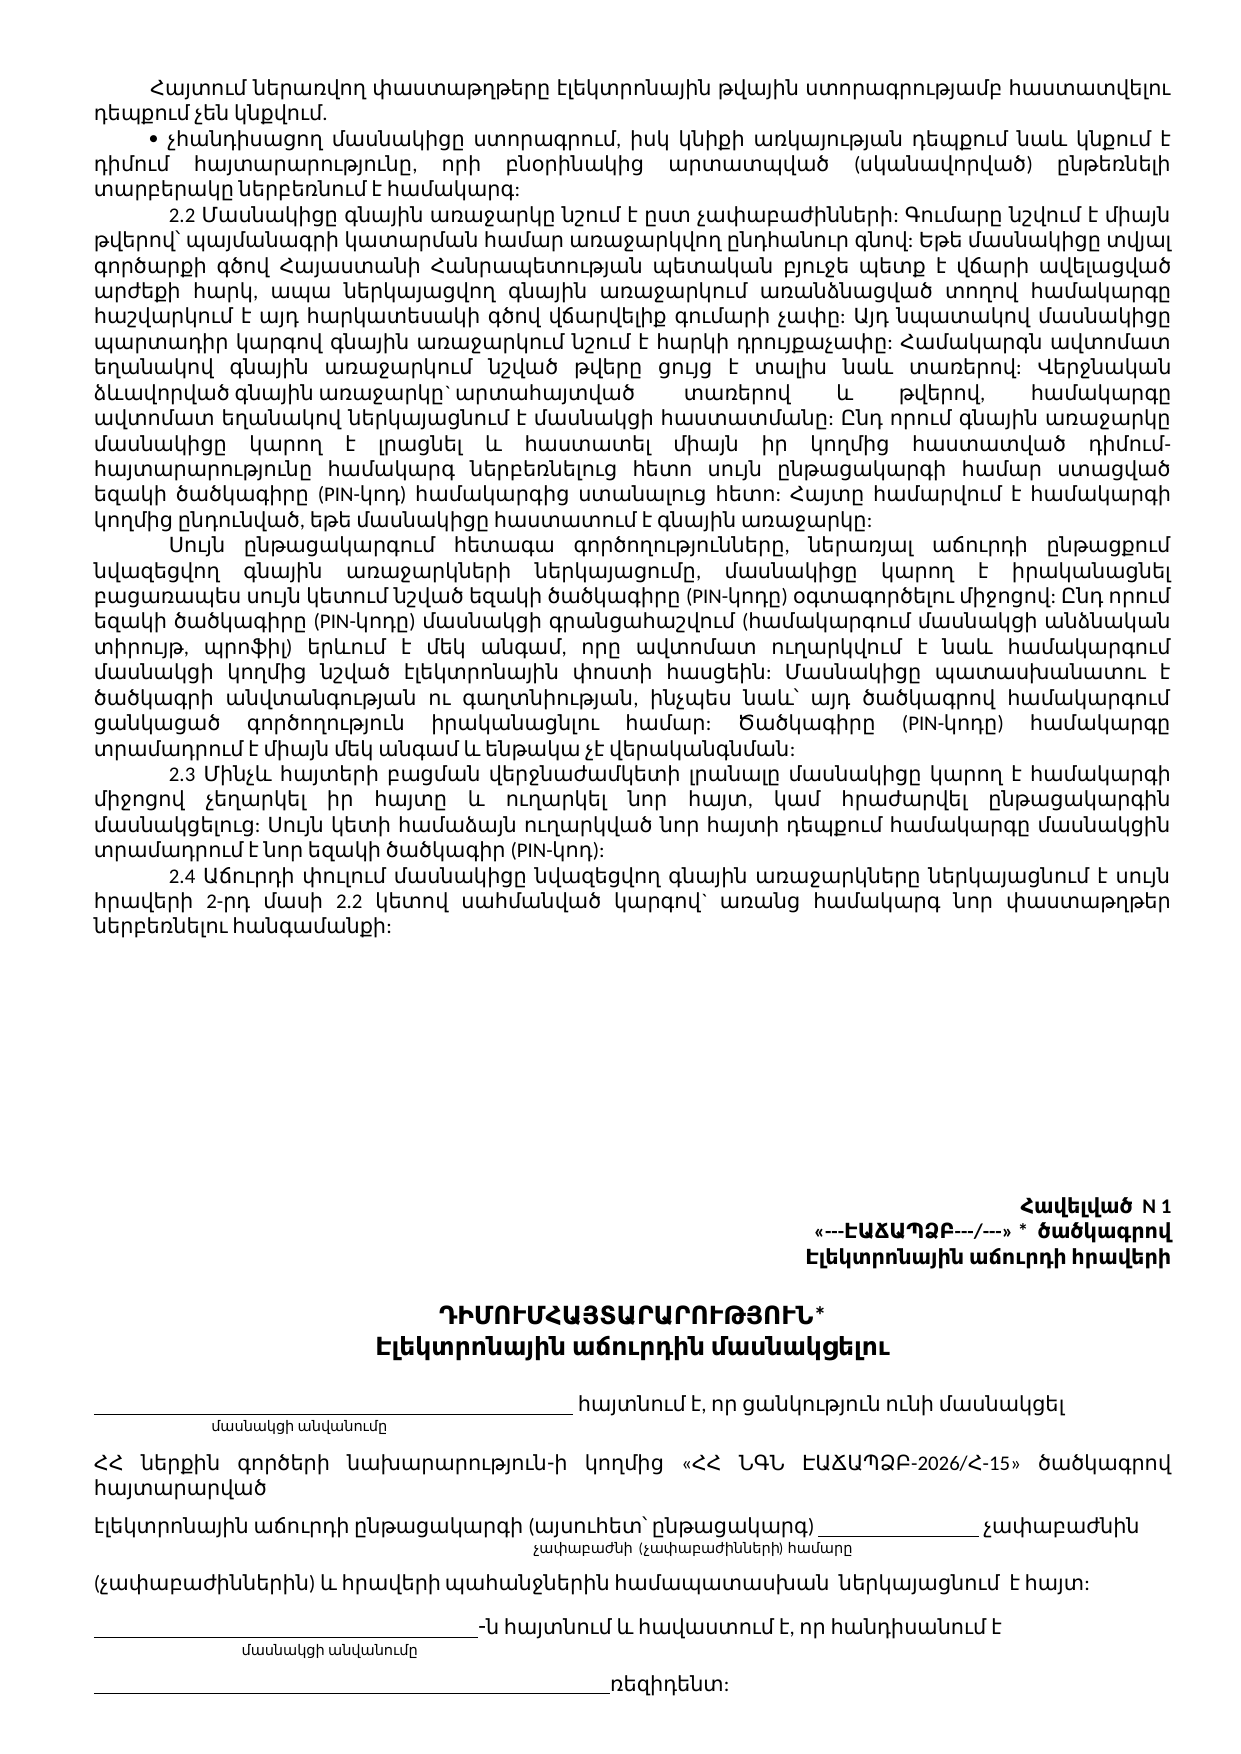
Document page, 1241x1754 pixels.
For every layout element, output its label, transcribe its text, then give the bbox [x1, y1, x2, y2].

text ռեզիդենտ: [94, 1671, 1171, 1697]
text էլեկտրոնային աճուրդի ընթացակարգի (այսուհետ՝ ընթացակարգ) չափաբաժնին [94, 1514, 1171, 1539]
text մասնակցի անվանումը [94, 1417, 1171, 1448]
text (չափաբաժիններին) և հրավերի պահանջներին համապատասխան ներկայացնում է հայտ: [94, 1570, 1171, 1595]
text Հայտում ներառվող փաստաթղթերը էլեկտրոնային թվային ստորագրությամբ հաստատվելու դեպքում չեն կնքվում. [94, 75, 1171, 126]
text 2.2 Մասնակիցը գնային առաջարկը նշում է ըստ չափաբաժինների: Գումարը նշվում է միայն թվերով՝ պայմանագրի կատարման համար առաջարկվող ընդհանուր գնով: Եթե մասնակիցը տվյալ գործարքի գծով Հայաստանի Հանրապետության պետական բյուջե պետք է վճարի ավելացված արժեքի հարկ, ապա ներկայացվող գնային առաջարկում առանձնացված տողով համակարգը հաշվարկում է այդ հարկատեսակի գծով վճարվելիք գումարի չափը: Այդ նպատակով մասնակիցը պարտադիր կարգով գնային առաջարկում նշում է հարկի դրույքաչափը: Համակարգն ավտոմատ եղանակով գնային առաջարկում նշված թվերը ցույց է տալիս նաև տառերով: Վերջնական ձևավորված գնային առաջարկը` արտահայտված տառերով և թվերով, համակարգը ավտոմատ եղանակով ներկայացնում է մասնակցի հաստատմանը: Ընդ որում գնային առաջարկը մասնակիցը կարող է լրացնել և հաստատել միայն իր կողմից հաստատված դիմում-հայտարարությունը համակարգ ներբեռնելուց հետո սույն ընթացակարգի համար ստացված եզակի ծածկագիրը (PIN-կոդ) համակարգից ստանալուց հետո: Հայտը համարվում է համակարգի կողմից ընդունված, եթե մասնակիցը հաստատում է գնային առաջարկը: [94, 202, 1171, 532]
text չափաբաժնի (չափաբաժինների) համարը [94, 1539, 1171, 1570]
text հայտնում է, որ ցանկություն ունի մասնակցել [94, 1392, 1171, 1417]
list չհանդիսացող մասնակիցը ստորագրում, իսկ կնիքի առկայության դեպքում նաև կնքում է դիմում հայտարարությունը, որի բնօրինակից արտատպված (սկանավորված) ընթեռնելի տարբերակը ներբեռնում է համակարգ: [94, 126, 1171, 202]
text -ն հայտնում և հավաստում է, որ հանդիսանում է [94, 1610, 1171, 1641]
text ԴԻՄՈՒՄՀԱՅՏԱՐԱՐՈՒԹՅՈՒՆ* [94, 1300, 1171, 1331]
text 2.4 Աճուրդի փուլում մասնակիցը նվազեցվող գնային առաջարկները ներկայացնում է սույն հրավերի 2-րդ մասի 2.2 կետով սահմանված կարգով` առանց համակարգ նոր փաստաթղթեր ներբեռնելու հանգամանքի: [94, 863, 1171, 939]
text Էլեկտրոնային աճուրդի հրավերի [94, 1244, 1171, 1269]
text 2.3 Մինչև հայտերի բացման վերջնաժամկետի լրանալը մասնակիցը կարող է համակարգի միջոցով չեղարկել իր հայտը և ուղարկել նոր հայտ, կամ հրաժարվել ընթացակարգին մասնակցելուց: Սույն կետի համաձայն ուղարկված նոր հայտի դեպքում համակարգը մասնակցին տրամադրում է նոր եզակի ծածկագիր (PIN-կոդ): [94, 761, 1171, 863]
text մասնակցի անվանումը [94, 1641, 1171, 1671]
text «---ԷԱՃԱՊՁԲ---/---» * ծածկագրով [94, 1219, 1171, 1244]
text Հավելված N 1 [94, 1193, 1171, 1219]
text Սույն ընթացակարգում հետագա գործողությունները, ներառյալ աճուրդի ընթացքում նվազեցվող գնային առաջարկների ներկայացումը, մասնակիցը կարող է իրականացնել բացառապես սույն կետում նշված եզակի ծածկագիրը (PIN-կոդը) օգտագործելու միջոցով: Ընդ որում եզակի ծածկագիրը (PIN-կոդը) մասնակցի գրանցահաշվում (համակարգում մասնակցի անձնական տիրույթ, պրոֆիլ) երևում է մեկ անգամ, որը ավտոմատ ուղարկվում է նաև համակարգում մասնակցի կողմից նշված էլեկտրոնային փոստի հասցեին: Մասնակիցը պատասխանատու է ծածկագրի անվտանգության ու գաղտնիության, ինչպես նաև՝ այդ ծածկագրով համակարգում ցանկացած գործողություն իրականացնլու համար: Ծածկագիրը (PIN-կոդը) համակարգը տրամադրում է միայն մեկ անգամ և ենթակա չէ վերականգնման: [94, 532, 1171, 761]
subtitle Էլեկտրոնային աճուրդին մասնակցելու [94, 1331, 1171, 1361]
text ՀՀ ներքին գործերի նախարարություն-ի կողմից «ՀՀ ՆԳՆ ԷԱՃԱՊՁԲ-2026/Հ-15» ծածկագրով հայտարարված [94, 1448, 1171, 1501]
